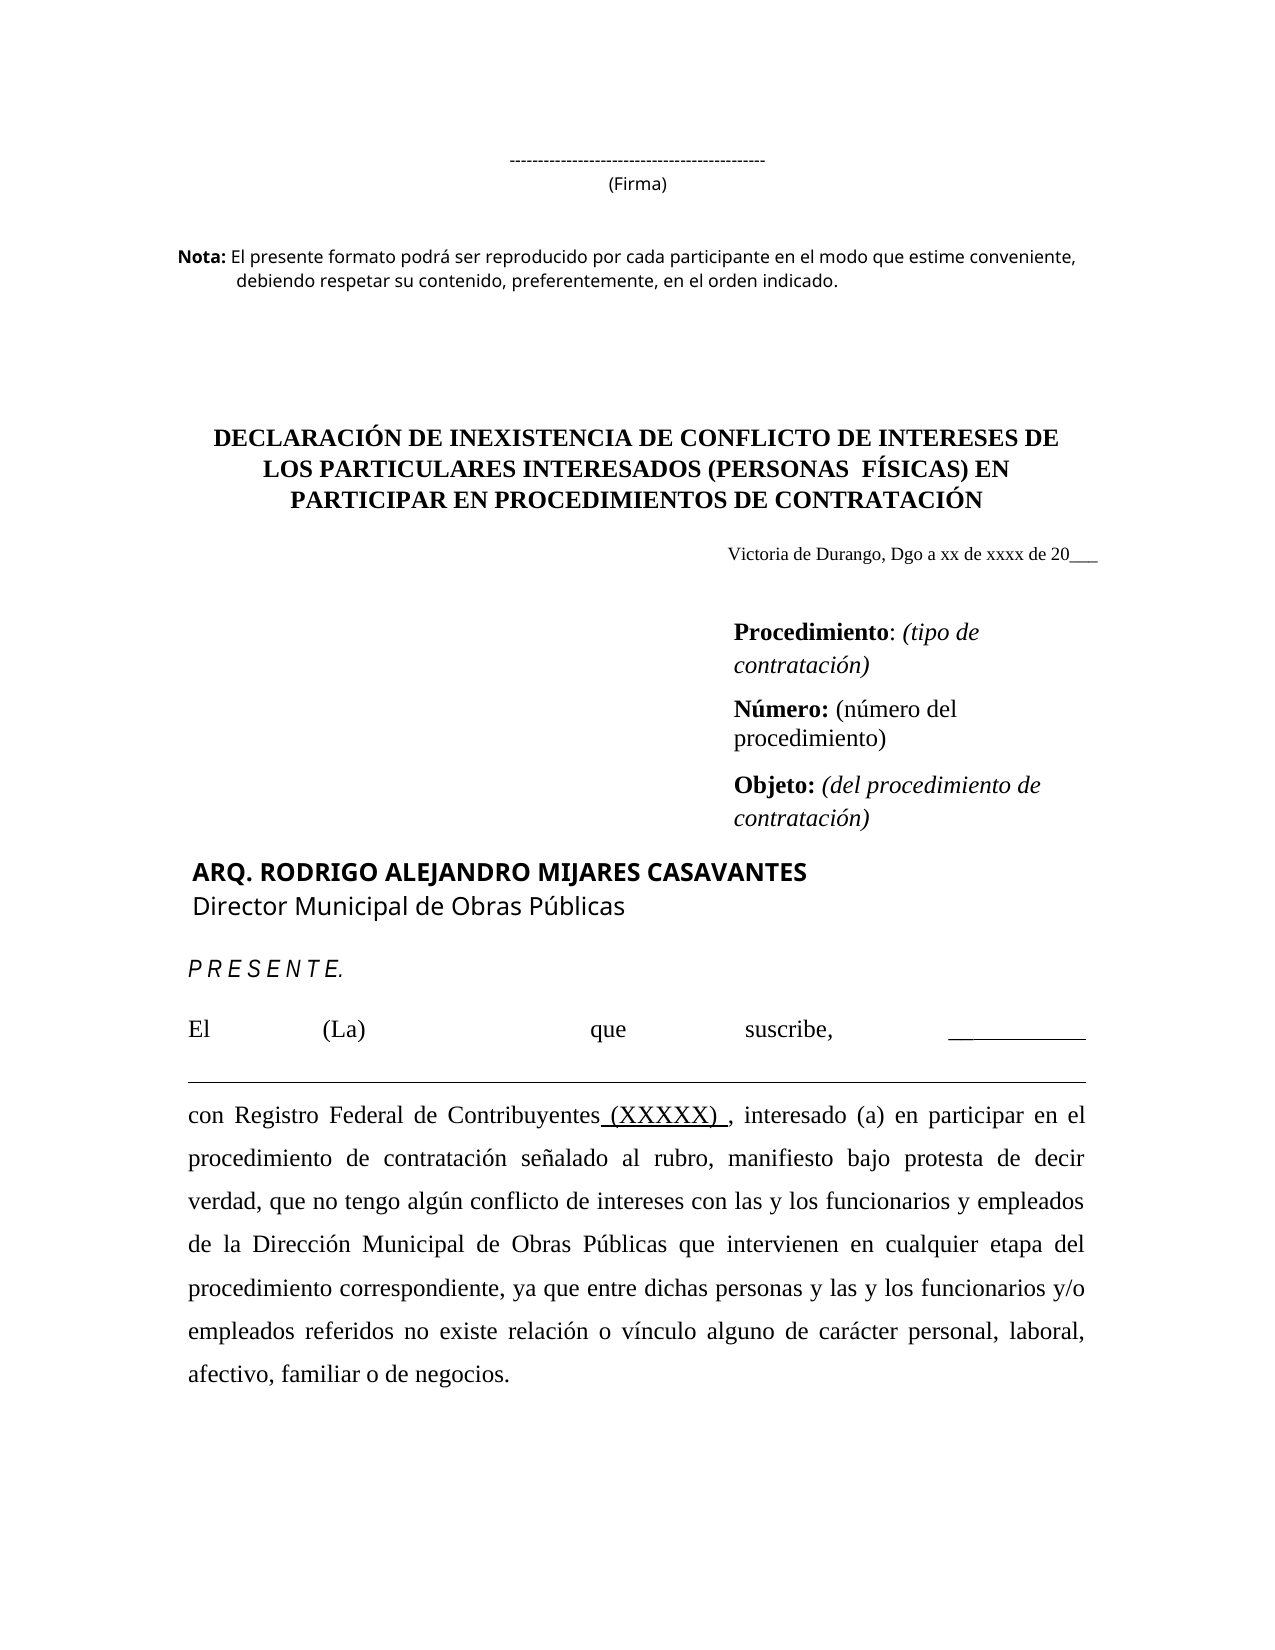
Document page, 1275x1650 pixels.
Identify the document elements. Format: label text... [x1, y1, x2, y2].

text P R E S E N T E. [188, 954, 479, 983]
text debiendo respetar su contenido, preferentemente, en el orden indicado. [177, 268, 1098, 293]
text Victoria de Durango, Dgo a xx de xxxx de 20___ [177, 543, 1098, 565]
text (Firma) [177, 172, 1098, 196]
text con Registro Federal de Contribuyentes (XXXXX) , interesado (a) en participar en el procedimiento de contratación señalado al rubro, manifiesto bajo protesta de decir verdad, que no tengo algún conflicto de intereses con las y los funcionarios y empleados de la Dirección Municipal de Obras Públicas que intervienen en cualquier etapa del procedimiento correspondiente, ya que entre dichas personas y las y los funcionarios y/o empleados referidos no existe relación o vínculo alguno de carácter personal, laboral, afectivo, familiar o de negocios. [188, 1100, 1086, 1388]
text Procedimiento: (tipo de contratación) [733, 617, 1107, 679]
text DECLARACIÓN DE INEXISTENCIA DE CONFLICTO DE INTERESES DE LOS PARTICULARES INTERESADOS (PERSONAS FÍSICAS) EN PARTICIPAR EN PROCEDIMIENTOS DE CONTRATACIÓN [189, 423, 1084, 514]
text Nota: El presente formato podrá ser reproducido por cada participante en el modo que estime conveniente, [177, 244, 1098, 268]
text El (La) que suscribe, __ [188, 1014, 1086, 1082]
text Director Municipal de Obras Públicas [192, 889, 1098, 923]
text Número: (número del procedimiento) [733, 694, 1098, 751]
text ARQ. RODRIGO ALEJANDRO MIJARES CASAVANTES [192, 855, 1098, 889]
text Objeto: (del procedimiento de contratación) [733, 771, 1107, 832]
text --------------------------------------------- [177, 148, 1098, 172]
